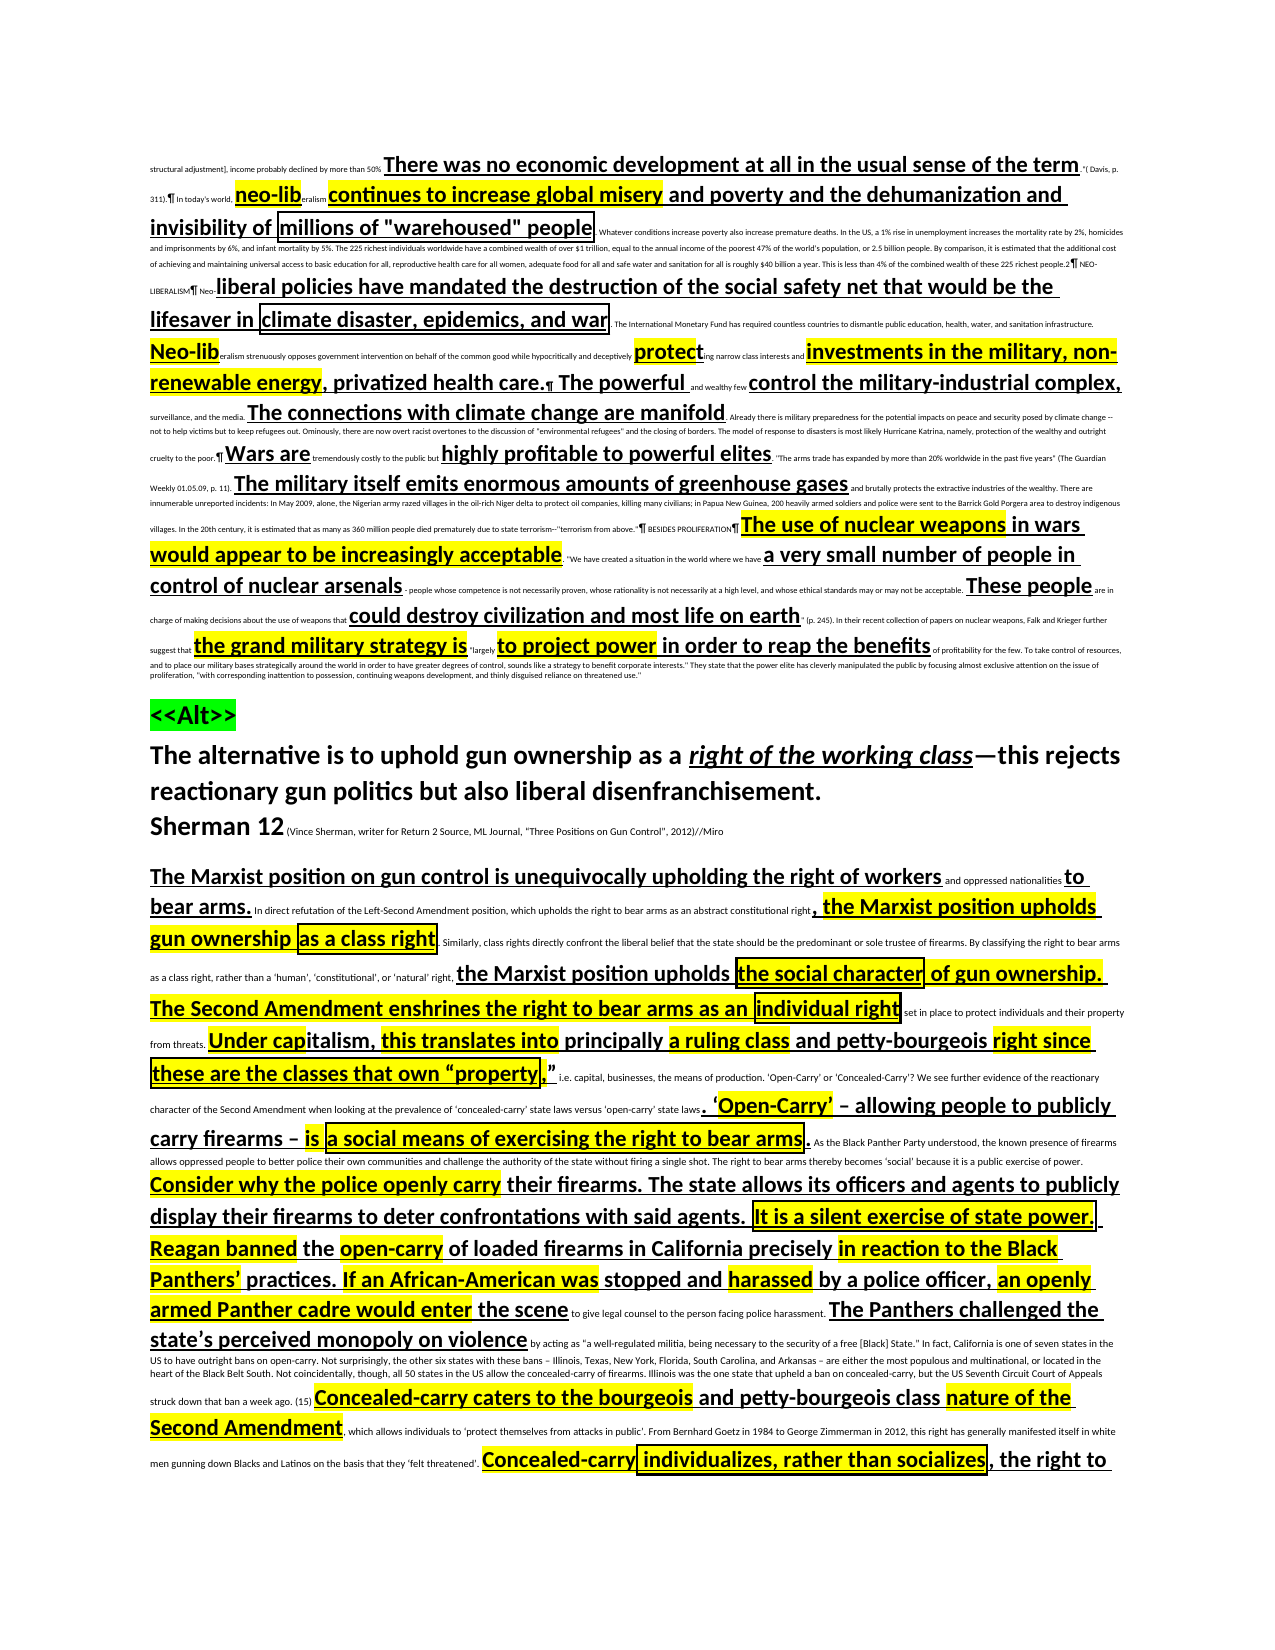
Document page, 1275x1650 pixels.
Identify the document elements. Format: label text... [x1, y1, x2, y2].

subtitle The alternative is to uphold gun ownership as a right of the working class—this rejects reactionary gun politics but also liberal disenfranchisement. [150, 738, 1125, 807]
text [150, 150, 1125, 681]
text Sherman 12 (Vince Sherman, writer for Return 2 Source, ML Journal, “Three Positions on Gun Control”, 2012)//Miro [150, 809, 1125, 842]
subtitle <<Alt>> [150, 698, 1125, 731]
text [150, 862, 1125, 1476]
